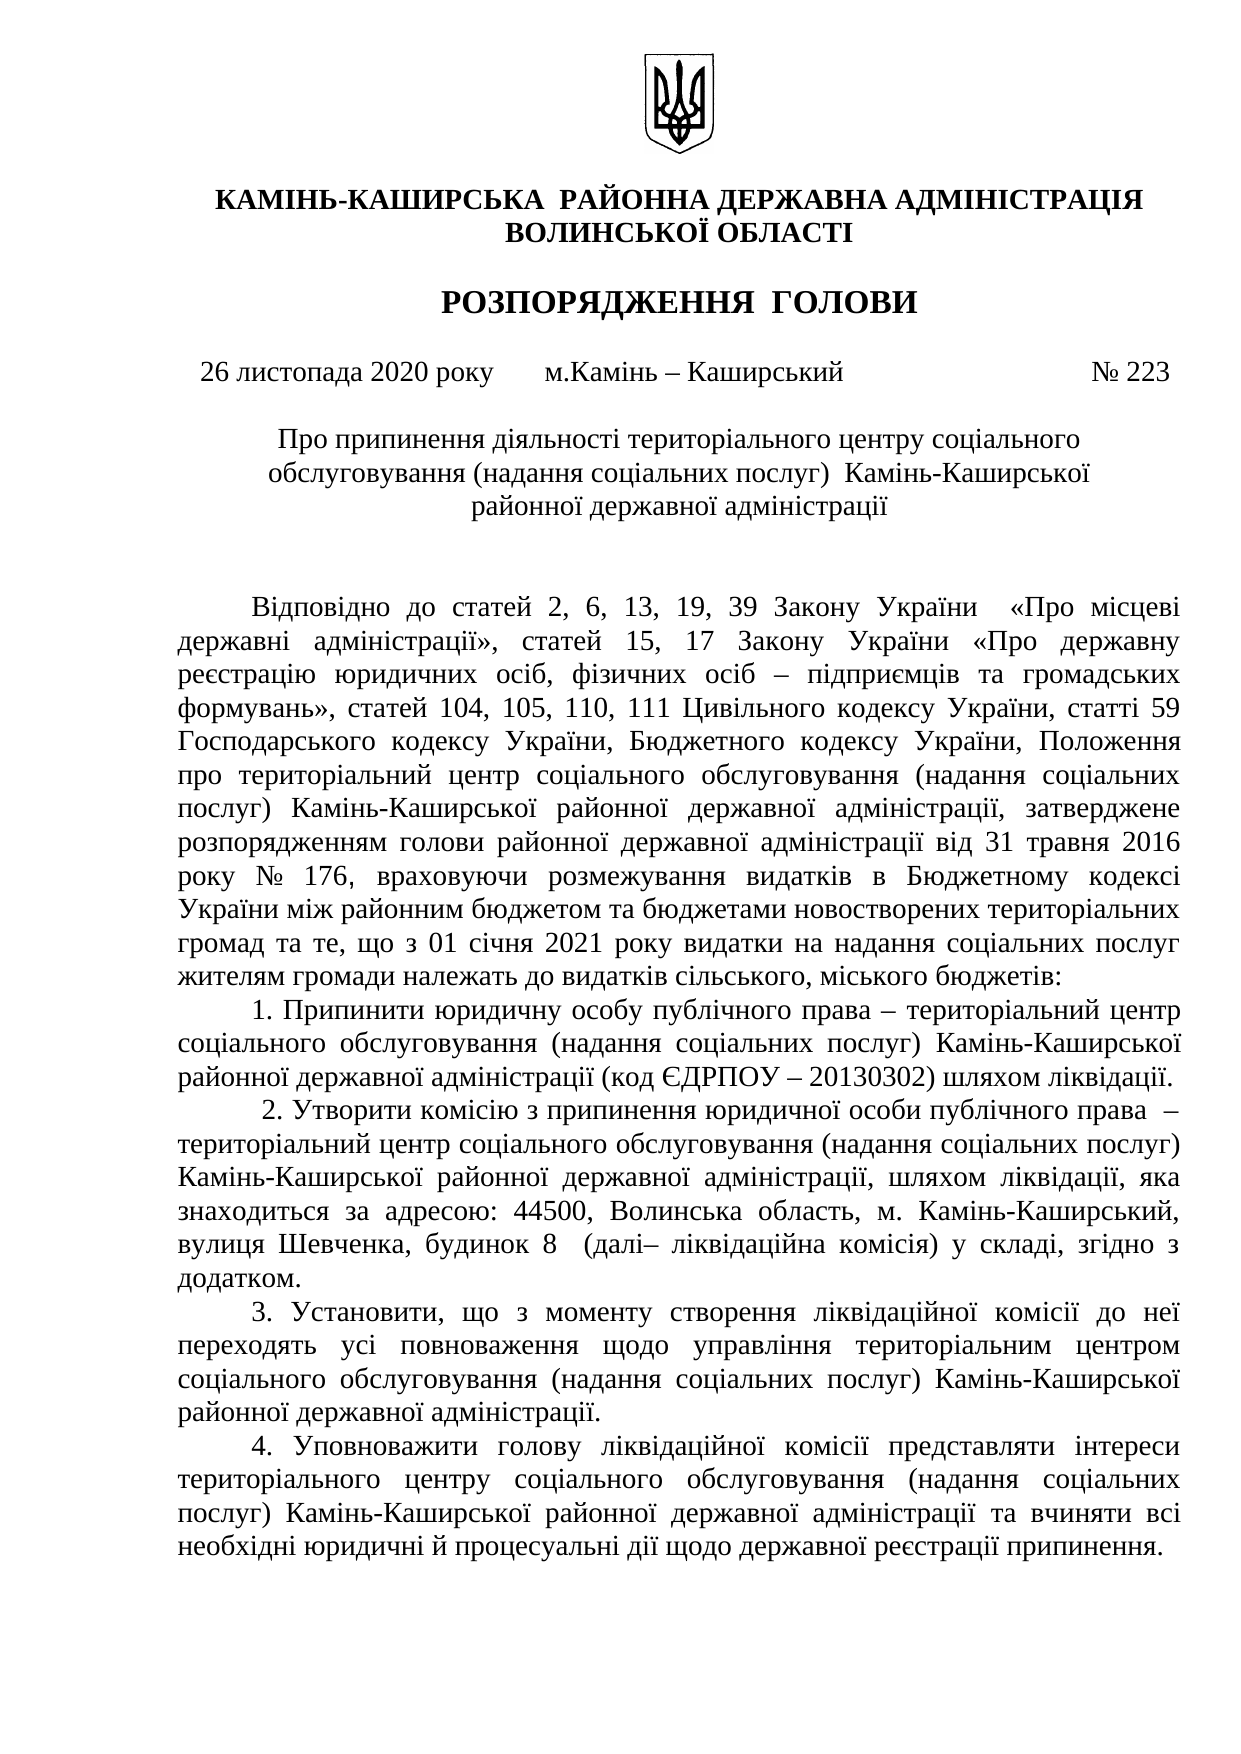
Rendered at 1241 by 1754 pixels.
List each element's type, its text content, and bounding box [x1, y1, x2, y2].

table_header 26 листопада 2020 року [189, 354, 519, 388]
text ВОЛИНСЬКОЇ ОБЛАСТІ [177, 215, 1181, 249]
text 2. Утворити комісію з припинення юридичної особи публічного права – територіальний центр соціального обслуговування (надання соціальних послуг) Камінь-Каширської районної державної адміністрації, шляхом ліквідації, яка знаходиться за адресою: 44500, Волинська область, м. Камінь-Каширський, вулиця Шевченка, будинок 8 (далі– ліквідаційна комісія) у складі, згідно з додатком. [177, 1092, 1181, 1294]
text КАМІНЬ-КАШИРСЬКА РАЙОННА ДЕРЖАВНА АДМІНІСТРАЦІЯ [177, 182, 1181, 215]
table_header № 223 [869, 354, 1181, 388]
text РОЗПОРЯДЖЕННЯ ГОЛОВИ [177, 282, 1181, 321]
text Відповідно до статей 2, 6, 13, 19, 39 Закону України «Про місцеві державні адміністрації», статей 15, 17 Закону України «Про державну реєстрацію юридичних осіб, фізичних осіб – підприємців та громадських формувань», статей 104, 105, 110, 111 Цивільного кодексу України, статті 59 Господарського кодексу України, Бюджетного кодексу України, Положення про територіальний центр соціального обслуговування (надання соціальних послуг) Камінь-Каширської районної державної адміністрації, затверджене розпорядженням голови районної державної адміністрації від 31 травня 2016 року № 176, враховуючи розмежування видатків в Бюджетному кодексі України між районним бюджетом та бюджетами новостворених територіальних громад та те, що з 01 січня 2021 року видатки на надання соціальних послуг жителям громади належать до видатків сільського, міського бюджетів: [177, 589, 1181, 992]
text районної державної адміністрації [177, 488, 1181, 522]
text Про припинення діяльності територіального центру соціального обслуговування (надання соціальних послуг) Камінь-Каширської [177, 421, 1181, 488]
picture [644, 53, 715, 154]
text 4. Уповноважити голову ліквідаційної комісії представляти інтереси територіального центру соціального обслуговування (надання соціальних послуг) Камінь-Каширської районної державної адміністрації та вчиняти всі необхідні юридичні й процесуальні дії щодо державної реєстрації припинення. [177, 1428, 1181, 1562]
text 3. Установити, що з моменту створення ліквідаційної комісії до неї переходять усі повноваження щодо управління територіальним центром соціального обслуговування (надання соціальних послуг) Камінь-Каширської районної державної адміністрації. [177, 1294, 1181, 1428]
text 1. Припинити юридичну особу публічного права – територіальний центр соціального обслуговування (надання соціальних послуг) Камінь-Каширської районної державної адміністрації (код ЄДРПОУ – 20130302) шляхом ліквідації. [177, 992, 1181, 1092]
table_header м.Камінь – Каширський [519, 354, 869, 388]
